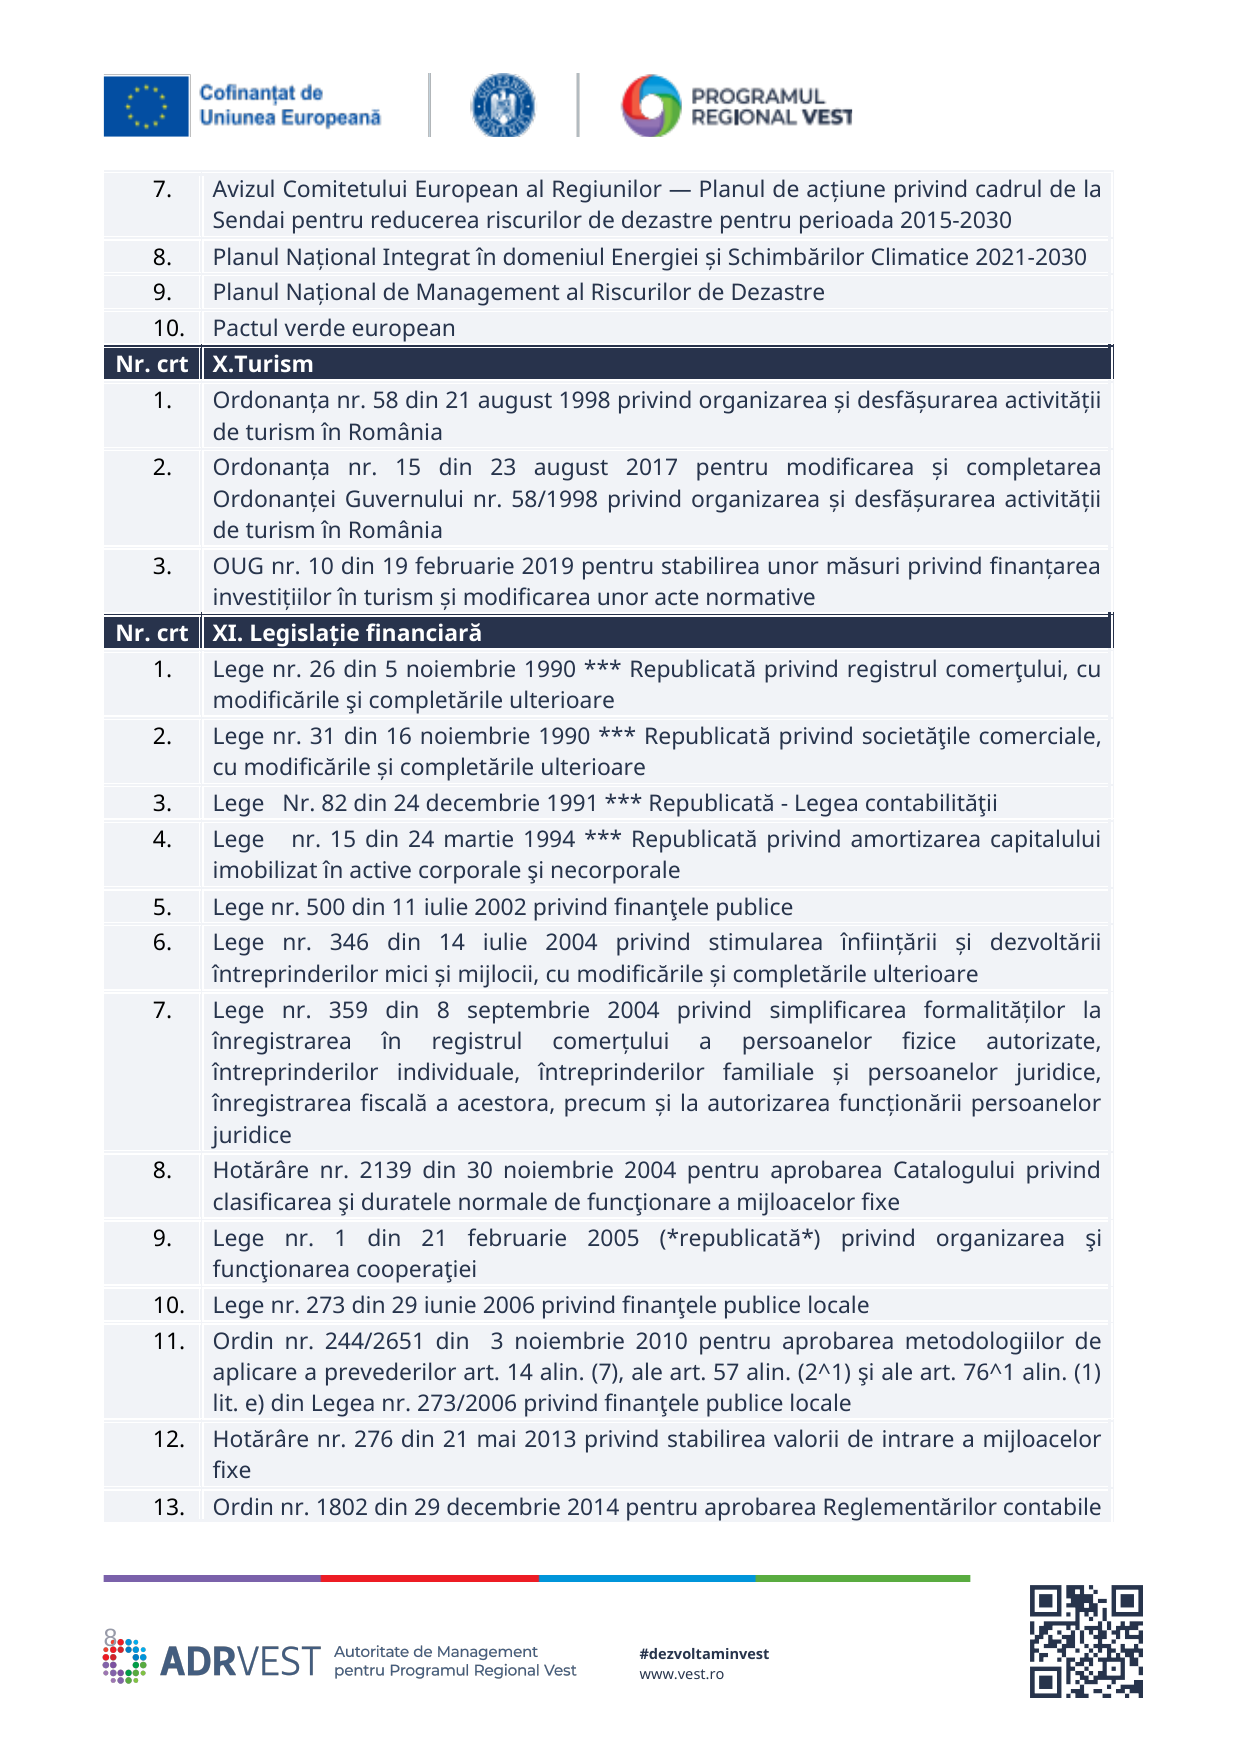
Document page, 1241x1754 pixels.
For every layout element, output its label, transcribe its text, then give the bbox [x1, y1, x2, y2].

table_cell X.Turism [201, 344, 1114, 379]
table_cell Avizul Comitetului European al Regiunilor — Planul de acțiune privind cadrul de la Sendai pentru reducerea riscurilor de dezastre pentru perioada 2015-2030 [201, 170, 1114, 236]
table_cell [104, 312, 199, 343]
table_cell [104, 173, 201, 236]
table_cell Lege nr. 1 din 21 februarie 2005 (*republicată*) privind organizarea şi funcţionarea cooperaţiei [201, 1217, 1114, 1284]
table_cell Nr. crt [104, 617, 199, 648]
table_cell Planul Național de Management al Riscurilor de Dezastre [201, 272, 1114, 308]
table_cell Lege nr. 346 din 14 iulie 2004 privind stimularea înființării și dezvoltării întreprinderilor mici și mijlocii, cu modificările și completările ulterioare [201, 922, 1114, 989]
table_cell [104, 384, 199, 447]
table_cell XI. Legislație financiară [201, 612, 1114, 648]
table_cell Ordin nr. 244/2651 din 3 noiembrie 2010 pentru aprobarea metodologiilor de aplicare a prevederilor art. 14 alin. (7), ale art. 57 alin. (2^1) şi ale art. 76^1 alin. (1) lit. e) din Legea nr. 273/2006 privind finanţele publice locale [201, 1320, 1114, 1418]
table_cell OUG nr. 10 din 19 februarie 2019 pentru stabilirea unor măsuri privind finanțarea investițiilor în turism și modificarea unor acte normative [201, 545, 1114, 612]
table_cell Lege Nr. 82 din 24 decembrie 1991 *** Republicată - Legea contabilităţii [201, 783, 1114, 818]
picture [106, 1638, 113, 1645]
table_cell [104, 1222, 199, 1284]
table_cell [104, 823, 199, 886]
table_cell Hotărâre nr. 276 din 21 mai 2013 privind stabilirea valorii de intrare a mijloacelor fixe [201, 1419, 1114, 1486]
table_cell Lege nr. 31 din 16 noiembrie 1990 *** Republicată privind societăţile comerciale, cu modificările și completările ulterioare [201, 715, 1114, 783]
table_cell [104, 451, 199, 545]
table_cell [104, 994, 199, 1150]
table_cell [104, 926, 199, 989]
table_cell [104, 550, 199, 612]
table_cell [104, 276, 199, 308]
table_cell Ordonanța nr. 58 din 21 august 1998 privind organizarea și desfășurarea activității de turism în România [201, 380, 1114, 447]
table_cell Lege nr. 26 din 5 noiembrie 1990 *** Republicată privind registrul comerţului, cu modificările şi completările ulterioare [201, 648, 1114, 715]
table_cell [104, 1491, 201, 1522]
table_cell Planul Național Integrat în domeniul Energiei și Schimbărilor Climatice 2021-2030 [201, 236, 1114, 272]
table_cell Lege nr. 15 din 24 martie 1994 *** Republicată privind amortizarea capitalului imobilizat în active corporale şi necorporale [201, 819, 1114, 886]
picture [93, 1636, 582, 1687]
picture [1021, 1576, 1152, 1707]
table_cell [104, 891, 199, 922]
table_cell Lege nr. 500 din 11 iulie 2002 privind finanţele publice [201, 886, 1114, 922]
table_cell [104, 241, 199, 272]
table_cell [104, 1155, 199, 1217]
table_cell Pactul verde european [201, 308, 1114, 343]
table_cell [104, 720, 199, 783]
table_cell Lege nr. 359 din 8 septembrie 2004 privind simplificarea formalităților la înregistrarea în registrul comerțului a persoanelor fizice autorizate, întreprinderilor individuale, întreprinderilor familiale și persoanelor juridice, înregistrarea fiscală a acestora, precum și la autorizarea funcționării persoanelor juridice [201, 989, 1114, 1150]
table_cell [104, 787, 199, 818]
table_cell [104, 653, 199, 715]
table_cell Nr. crt [104, 348, 199, 379]
table_cell Lege nr. 273 din 29 iunie 2006 privind finanţele publice locale [201, 1284, 1114, 1320]
table_cell [104, 1423, 199, 1486]
table_cell Hotărâre nr. 2139 din 30 noiembrie 2004 pentru aprobarea Catalogului privind clasificarea şi duratele normale de funcţionare a mijloacelor fixe [201, 1150, 1114, 1217]
table_cell [104, 1289, 199, 1320]
table_cell [104, 1325, 199, 1418]
table_cell Ordonanța nr. 15 din 23 august 2017 pentru modificarea și completarea Ordonanței Guvernului nr. 58/1998 privind organizarea și desfășurarea activității de turism în România [201, 447, 1114, 545]
